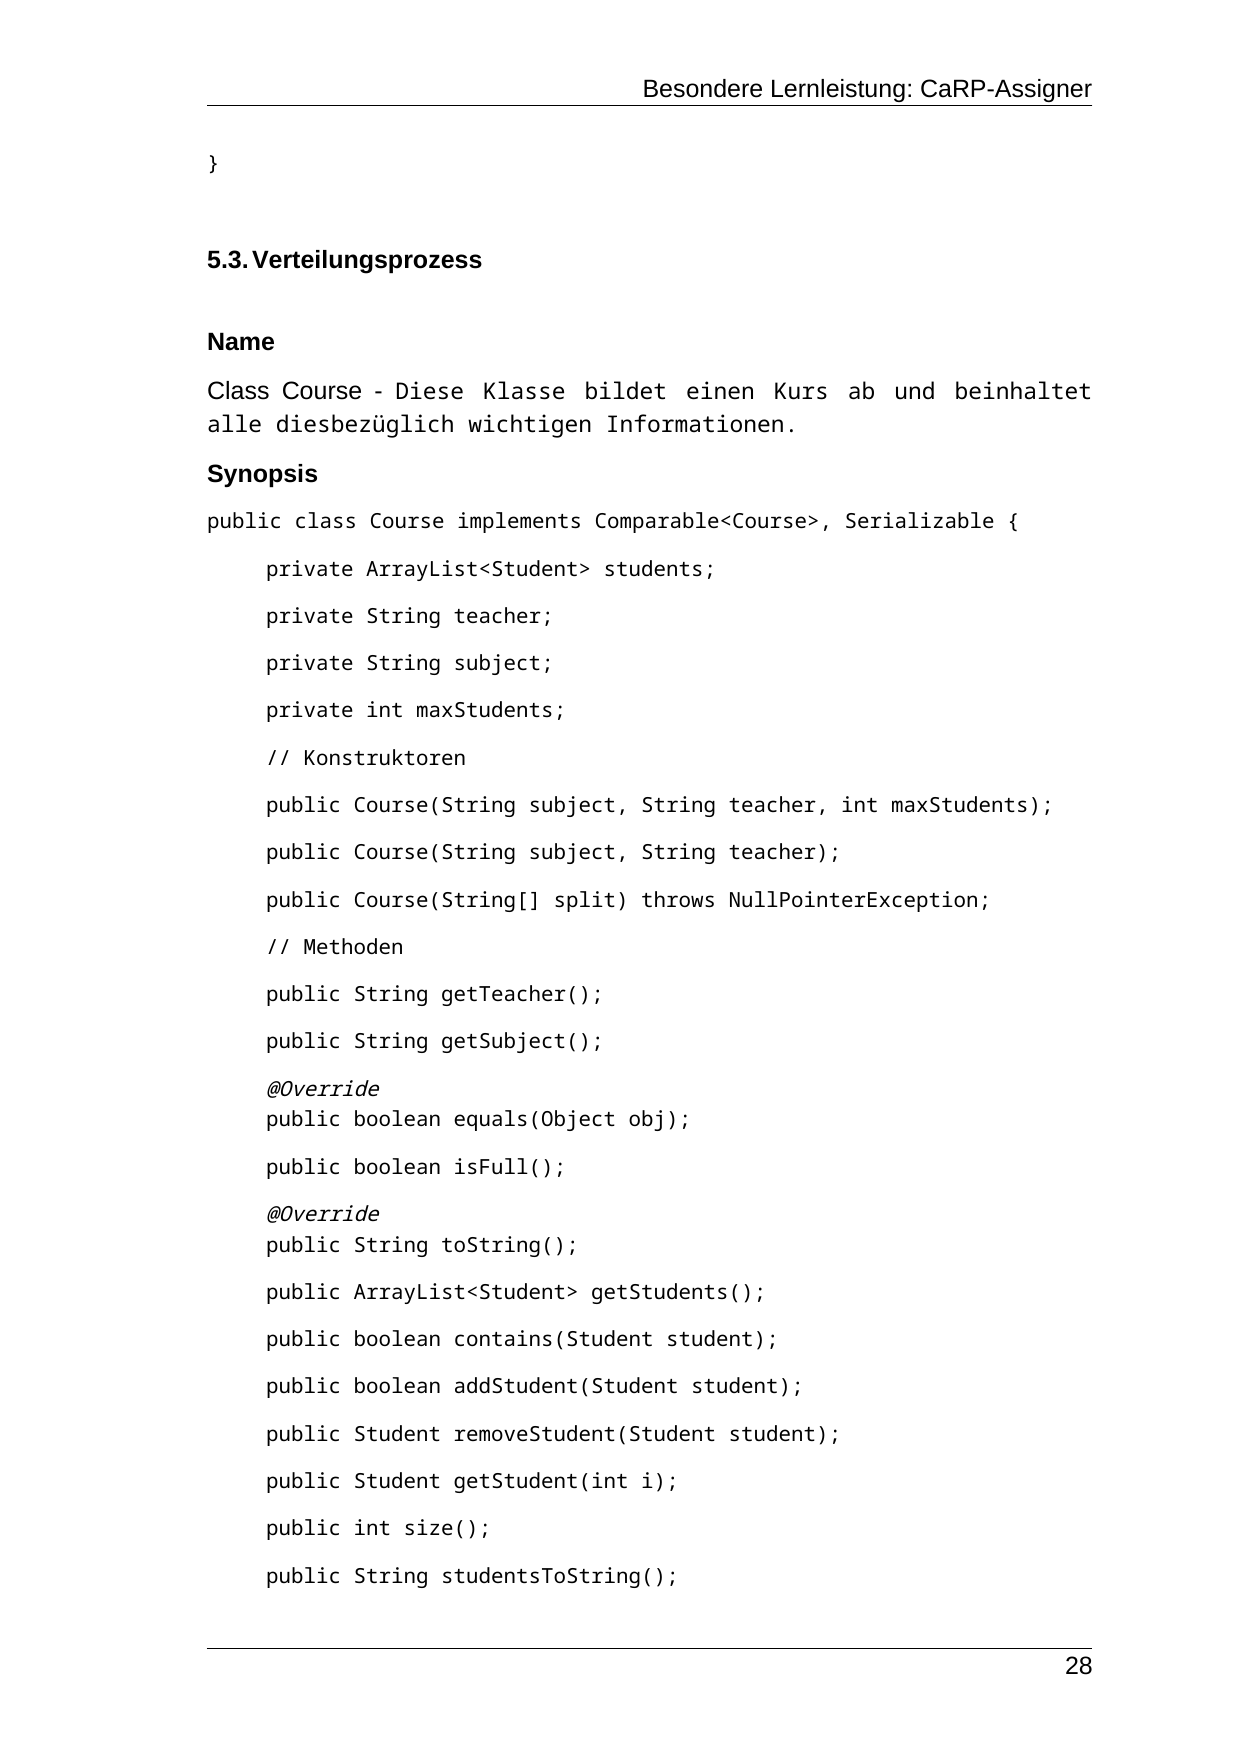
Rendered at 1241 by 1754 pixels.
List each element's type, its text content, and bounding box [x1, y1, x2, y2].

text // Konstruktoren [207, 743, 1092, 771]
text public Student getStudent(int i); [207, 1466, 1092, 1495]
text public class Course implements Comparable<Course>, Serializable { [207, 506, 1092, 535]
text } [207, 148, 1092, 176]
text public Course(String subject, String teacher); [207, 837, 1092, 866]
text public Course(String subject, String teacher, int maxStudents); [207, 790, 1092, 819]
text @Override public String toString(); [207, 1199, 1092, 1258]
text Synopsis [207, 459, 1092, 487]
text @Override public boolean equals(Object obj); [207, 1074, 1092, 1133]
text public Course(String[] split) throws NullPointerException; [207, 885, 1092, 913]
text private String subject; [207, 648, 1092, 677]
text private int maxStudents; [207, 696, 1092, 724]
text Name [207, 327, 1092, 356]
text private String teacher; [207, 601, 1092, 629]
text private ArrayList<Student> students; [207, 554, 1092, 582]
text public String studentsToString(); [207, 1561, 1092, 1589]
subtitle Verteilungsprozess [207, 245, 1092, 274]
text Class Course - Diese Klasse bildet einen Kurs ab und beinhaltet alle diesbezüglich wichtigen Informationen. [207, 374, 1092, 439]
text public int size(); [207, 1513, 1092, 1542]
text public boolean isFull(); [207, 1152, 1092, 1180]
text public Student removeStudent(Student student); [207, 1419, 1092, 1447]
text public ArrayList<Student> getStudents(); [207, 1277, 1092, 1306]
text public boolean addStudent(Student student); [207, 1372, 1092, 1400]
text public boolean contains(Student student); [207, 1324, 1092, 1353]
text public String getTeacher(); [266, 979, 1092, 1008]
text public String getSubject(); [207, 1027, 1092, 1055]
text // Methoden [207, 932, 1092, 961]
